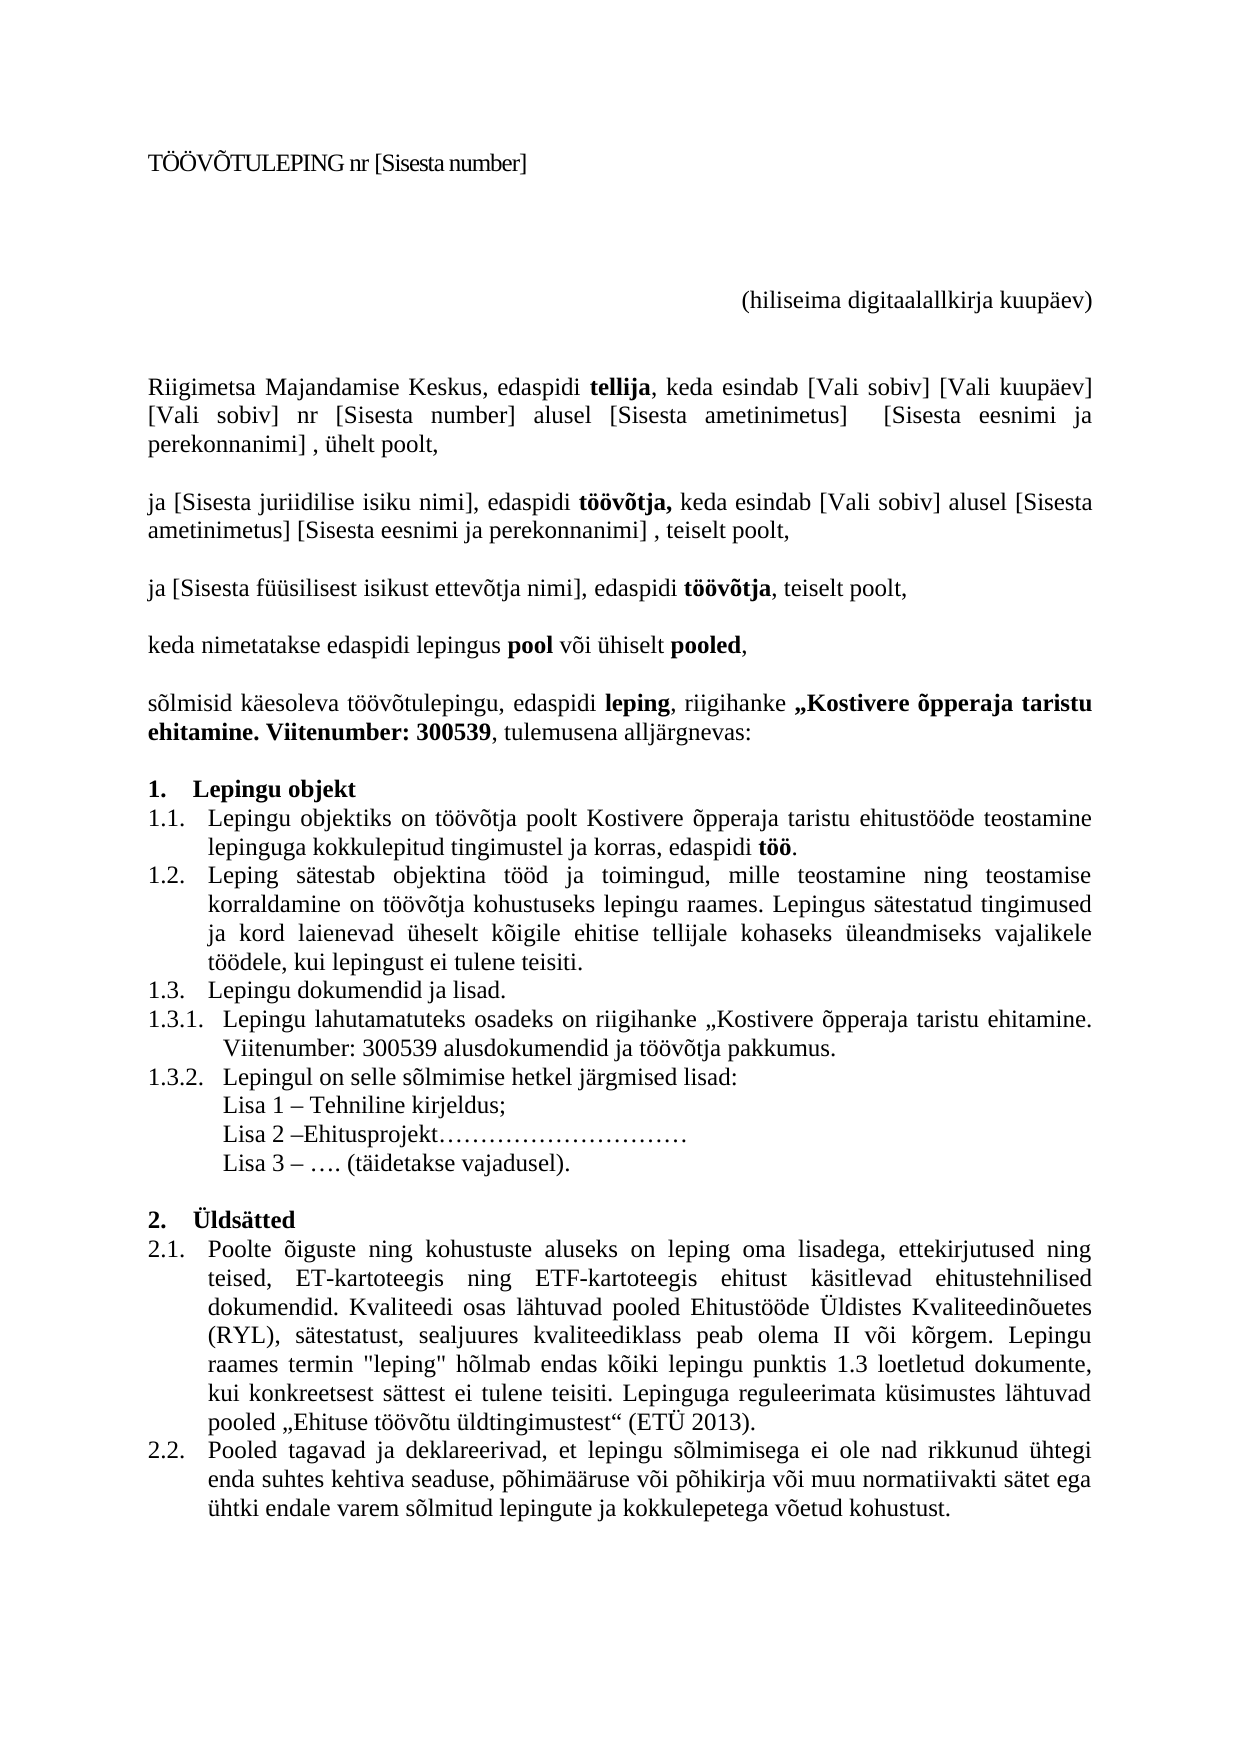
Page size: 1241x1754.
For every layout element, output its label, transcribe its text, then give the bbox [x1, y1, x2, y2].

list Lepingu objekt [148, 774, 1093, 803]
list Pooled tagavad ja deklareerivad, et lepingu sõlmimisega ei ole nad rikkunud ühtegi enda suhtes kehtiva seaduse, põhimääruse või põhikirja või muu normatiivakti sätet ega ühtki endale varem sõlmitud lepingute ja kokkulepetega võetud kohustust. [148, 1435, 1093, 1522]
text ja edaspidi töövõtja, keda esindab alusel , teiselt poolt, [148, 487, 1093, 544]
list Lepingul on selle sõlmimise hetkel järgmised lisad: [148, 1062, 1093, 1090]
list Lisa 3 – …. (täidetakse vajadusel). [223, 1148, 1093, 1177]
list Poolte õiguste ning kohustuste aluseks on leping oma lisadega, ettekirjutused ning teised, ET-kartoteegis ning ETF-kartoteegis ehitust käsitlevad ehitustehnilised dokumendid. Kvaliteedi osas lähtuvad pooled Ehitustööde Üldistes Kvaliteedinõuetes (RYL), sätestatust, sealjuures kvaliteediklass peab olema II või kõrgem. Lepingu raames termin "leping" hõlmab endas kõiki lepingu punktis 1.3 loetletud dokumente, kui konkreetsest sättest ei tulene teisiti. Lepinguga reguleerimata küsimustes lähtuvad pooled „Ehituse töövõtu üldtingimustest“ (ETÜ 2013). [148, 1234, 1093, 1435]
list Leping sätestab objektina tööd ja toimingud, mille teostamine ning teostamise korraldamine on töövõtja kohustuseks lepingu raames. Lepingus sätestatud tingimused ja kord laienevad üheselt kõigile ehitise tellijale kohaseks üleandmiseks vajalikele töödele, kui lepingust ei tulene teisiti. [148, 860, 1093, 975]
list Üldsätted [148, 1205, 1093, 1234]
list Lepingu dokumendid ja lisad. [148, 975, 1093, 1004]
list Lepingu lahutamatuteks osadeks on riigihanke „Kostivere õpperaja taristu ehitamine. Viitenumber: 300539 alusdokumendid ja töövõtja pakkumus. [148, 1004, 1093, 1062]
text ja edaspidi töövõtja, teiselt poolt, [148, 573, 1093, 602]
text sõlmisid käesoleva töövõtulepingu, edaspidi leping, riigihanke „Kostivere õpperaja taristu ehitamine. Viitenumber: 300539, tulemusena alljärgnevas: [148, 659, 1093, 745]
text keda nimetatakse edaspidi lepingus pool või ühiselt pooled, [148, 602, 1093, 659]
list Lepingu objektiks on töövõtja poolt Kostivere õpperaja taristu ehitustööde teostamine lepinguga kokkulepitud tingimustel ja korras, edaspidi töö. [148, 803, 1093, 860]
list Lisa 2 –Ehitusprojekt………………………… [223, 1119, 1093, 1148]
list Lisa 1 – Tehniline kirjeldus; [223, 1090, 1093, 1119]
text Riigimetsa Majandamise Keskus, edaspidi tellija, keda esindab nr alusel , ühelt poolt, [148, 372, 1093, 458]
text (hiliseima digitaalallkirja kuupäev) [148, 285, 1093, 314]
title TÖÖVÕTULEPING nr [148, 148, 1093, 176]
